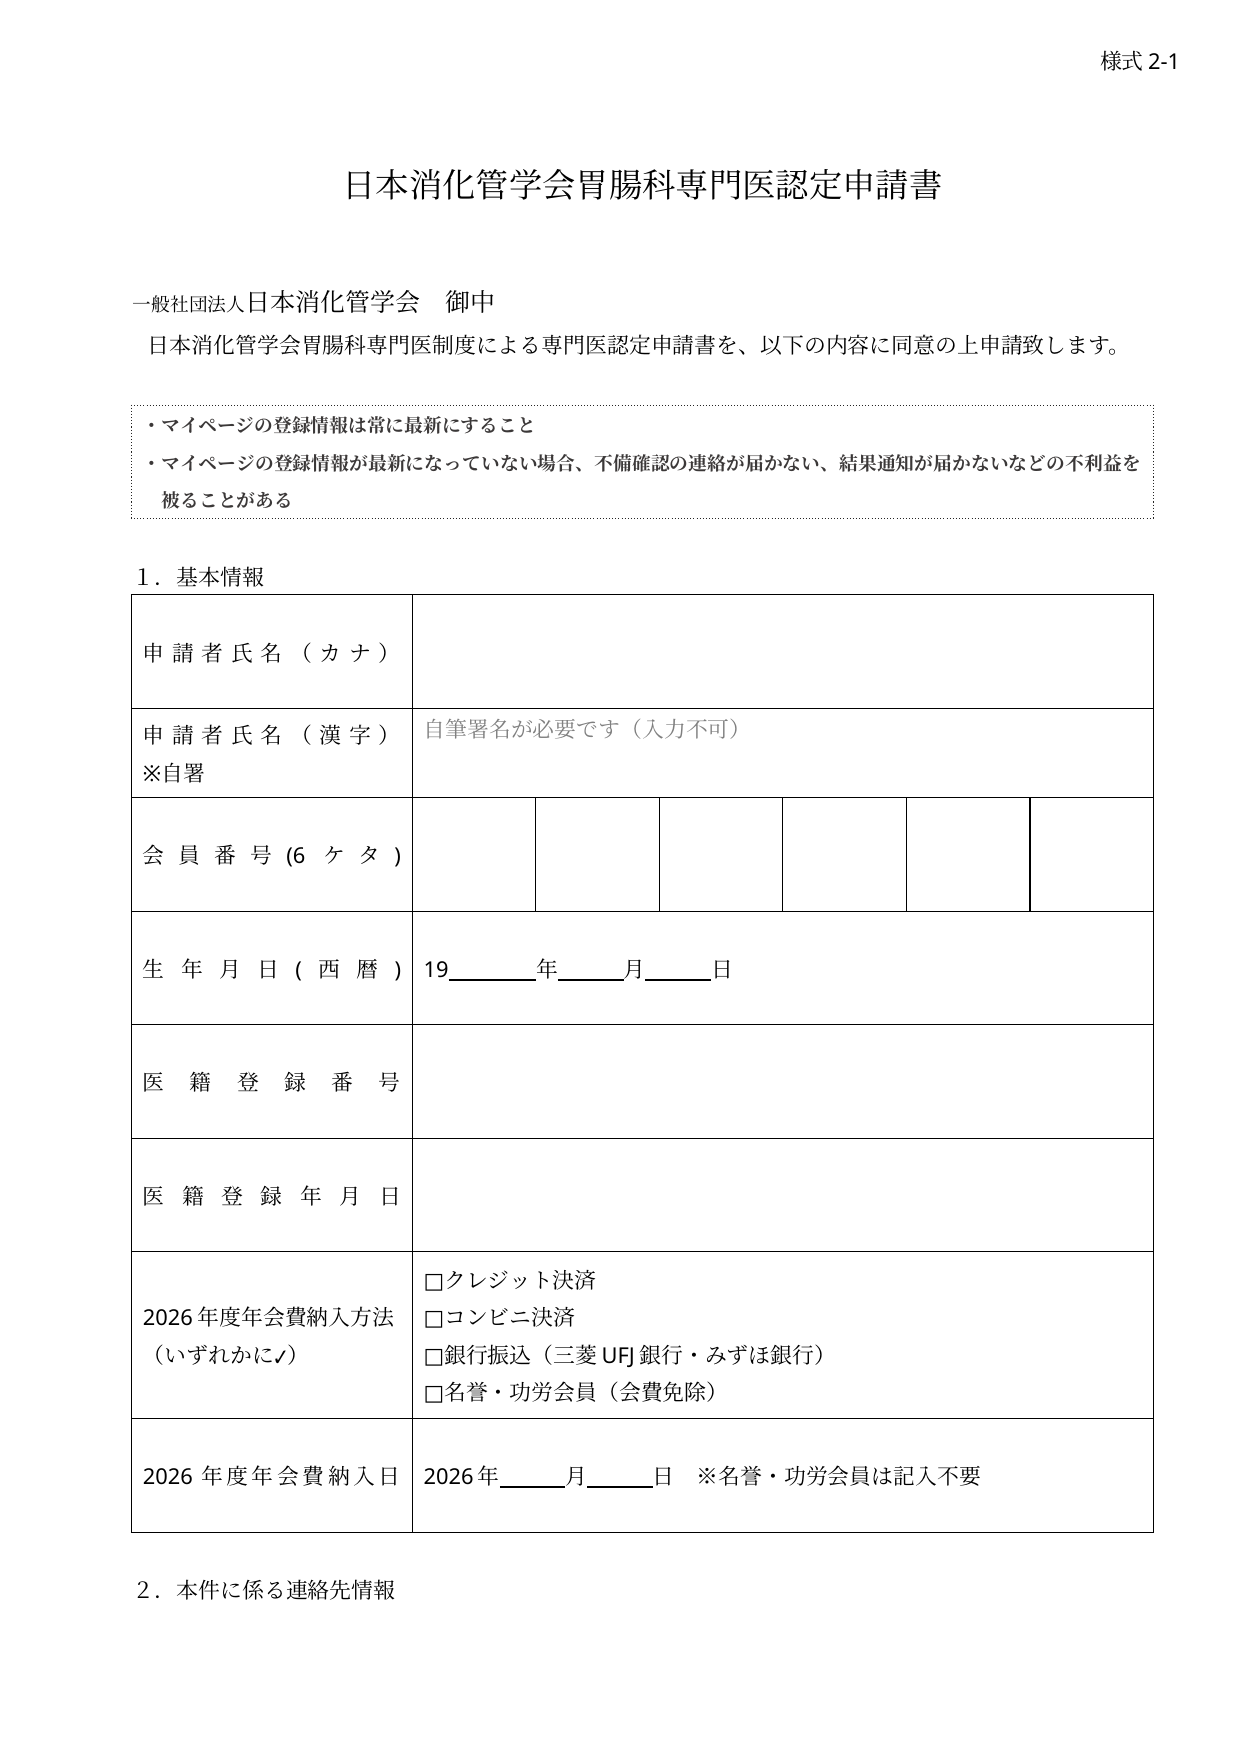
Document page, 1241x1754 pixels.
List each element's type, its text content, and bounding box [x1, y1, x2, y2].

table_cell [413, 798, 535, 911]
table_cell 生年月日(西暦) [132, 912, 412, 1024]
table_cell 自筆署名が必要です（入力不可） [413, 709, 1153, 797]
table_cell 2026年 月 日 ※名誉・功労会員は記入不要 [413, 1419, 1153, 1532]
table_cell [413, 1025, 1153, 1138]
table_cell 2026年度年会費納入方法 （いずれかに✔） [132, 1252, 412, 1418]
table_cell □クレジット決済 □コンビニ決済 □銀行振込（三菱UFJ銀行・みずほ銀行） □名誉・功労会員（会費免除） [413, 1252, 1153, 1418]
table_cell [536, 798, 659, 911]
text １．基本情報 [133, 557, 1152, 594]
table_cell [413, 1139, 1153, 1251]
text 日本消化管学会胃腸科専門医制度による専門医認定申請書を、以下の内容に同意の上申請致します。 [132, 325, 1166, 362]
text 日本消化管学会胃腸科専門医認定申請書 [133, 146, 1152, 221]
table_cell 2026年度年会費納入日 [132, 1419, 412, 1532]
table_cell 医籍登録番号 [132, 1025, 412, 1138]
table_cell [1031, 798, 1153, 911]
table_cell [783, 798, 906, 911]
table_header ・マイページの登録情報は常に最新にすること ・マイページの登録情報が最新になっていない場合、不備確認の連絡が届かない、結果通知が届かないなどの不利益を被ることがある [131, 405, 1154, 518]
table_cell [660, 798, 782, 911]
table_cell 19 年 月 日 [413, 912, 1153, 1024]
table_cell 会員番号(6ケタ) [132, 798, 412, 911]
text ２．本件に係る連絡先情報 [133, 1570, 1152, 1608]
table_header [413, 595, 1153, 708]
table_cell [907, 798, 1029, 911]
text 一般社団法人日本消化管学会 御中 [133, 282, 1152, 319]
table_cell 医籍登録年月日 [132, 1139, 412, 1251]
table_cell 申請者氏名（漢字） ※自署 [132, 709, 412, 797]
table_header 申請者氏名（カナ） [132, 595, 412, 708]
